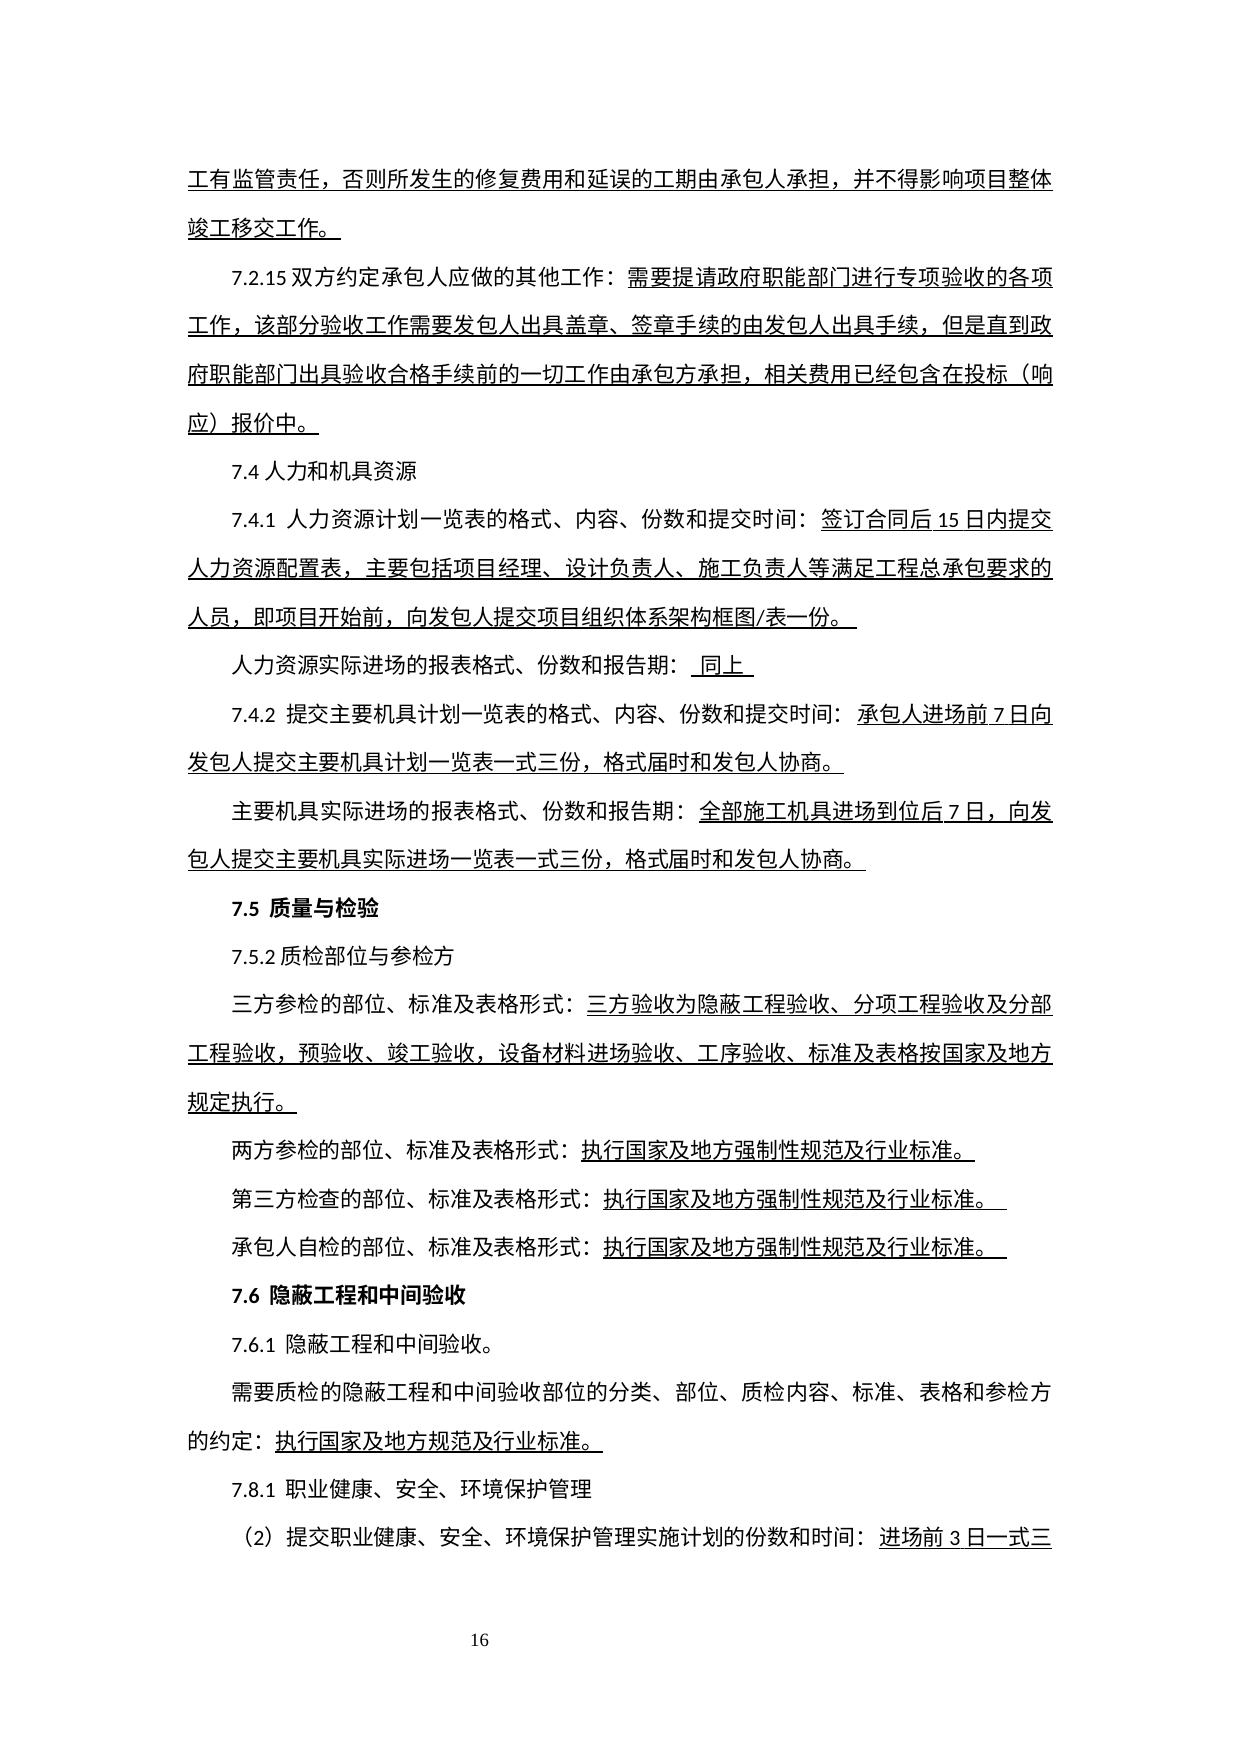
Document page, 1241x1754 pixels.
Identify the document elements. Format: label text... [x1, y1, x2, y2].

text 7.2.15双方约定承包人应做的其他工作：需要提请政府职能部门进行专项验收的各项工作，该部分验收工作需要发包人出具盖章、签章手续的由发包人出具手续，但是直到政府职能部门出具验收合格手续前的一切工作由承包方承担，相关费用已经包含在投标（响应）报价中。 [187, 259, 1053, 335]
text 7.4.2 提交主要机具计划一览表的格式、内容、份数和提交时间：承包人进场前7日向发包人提交主要机具计划一览表一式三份，格式届时和发包人协商。 [187, 696, 1053, 777]
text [187, 1520, 1053, 1552]
text 第三方检查的部位、标准及表格形式：执行国家及地方强制性规范及行业标准。 [187, 1181, 1053, 1214]
text 人力资源实际进场的报表格式、份数和报告期： 同上 [187, 648, 1053, 680]
text 7.5.2 质检部位与参检方 [187, 939, 1053, 971]
text 7.6.1 隐蔽工程和中间验收。 [187, 1326, 1053, 1359]
text 7.4 人力和机具资源 [187, 454, 1053, 486]
text 两方参检的部位、标准及表格形式：执行国家及地方强制性规范及行业标准。 [187, 1133, 1053, 1165]
text 7.5 质量与检验 [187, 890, 1053, 923]
text 主要机具实际进场的报表格式、份数和报告期：全部施工机具进场到位后7日，向发包人提交主要机具实际进场一览表一式三份，格式届时和发包人协商。 [187, 793, 1053, 874]
text 7.4.1 人力资源计划一览表的格式、内容、份数和提交时间：签订合同后15日内提交人力资源配置表，主要包括项目经理、设计负责人、施工负责人等满足工程总承包要求的人员，即项目开始前，向发包人提交项目组织体系架构框图/表一份。 [187, 502, 1053, 578]
text 7.4.1 人力资源计划一览表的格式、内容、份数和提交时间：签订合同后15日内提交人力资源配置表，主要包括项目经理、设计负责人、施工负责人等满足工程总承包要求的人员，即项目开始前，向发包人提交项目组织体系架构框图/表一份。 [187, 579, 1053, 632]
text 7.6 隐蔽工程和中间验收 [187, 1278, 1053, 1310]
text 三方参检的部位、标准及表格形式：三方验收为隐蔽工程验收、分项工程验收及分部工程验收，预验收、竣工验收，设备材料进场验收、工序验收、标准及表格按国家及地方规定执行。 [187, 987, 1053, 1063]
text 承包人自检的部位、标准及表格形式：执行国家及地方强制性规范及行业标准。 [187, 1229, 1053, 1262]
text 需要质检的隐蔽工程和中间验收部位的分类、部位、质检内容、标准、表格和参检方的约定：执行国家及地方规范及行业标准。 [187, 1374, 1053, 1456]
text 7.8.1 职业健康、安全、环境保护管理 [187, 1472, 1053, 1504]
text 7.2.15双方约定承包人应做的其他工作：需要提请政府职能部门进行专项验收的各项工作，该部分验收工作需要发包人出具盖章、签章手续的由发包人出具手续，但是直到政府职能部门出具验收合格手续前的一切工作由承包方承担，相关费用已经包含在投标（响应）报价中。 [187, 385, 1053, 438]
text 7.2.15双方约定承包人应做的其他工作：需要提请政府职能部门进行专项验收的各项工作，该部分验收工作需要发包人出具盖章、签章手续的由发包人出具手续，但是直到政府职能部门出具验收合格手续前的一切工作由承包方承担，相关费用已经包含在投标（响应）报价中。 [187, 336, 1053, 384]
text 三方参检的部位、标准及表格形式：三方验收为隐蔽工程验收、分项工程验收及分部工程验收，预验收、竣工验收，设备材料进场验收、工序验收、标准及表格按国家及地方规定执行。 [187, 1064, 1053, 1117]
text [187, 162, 1053, 190]
